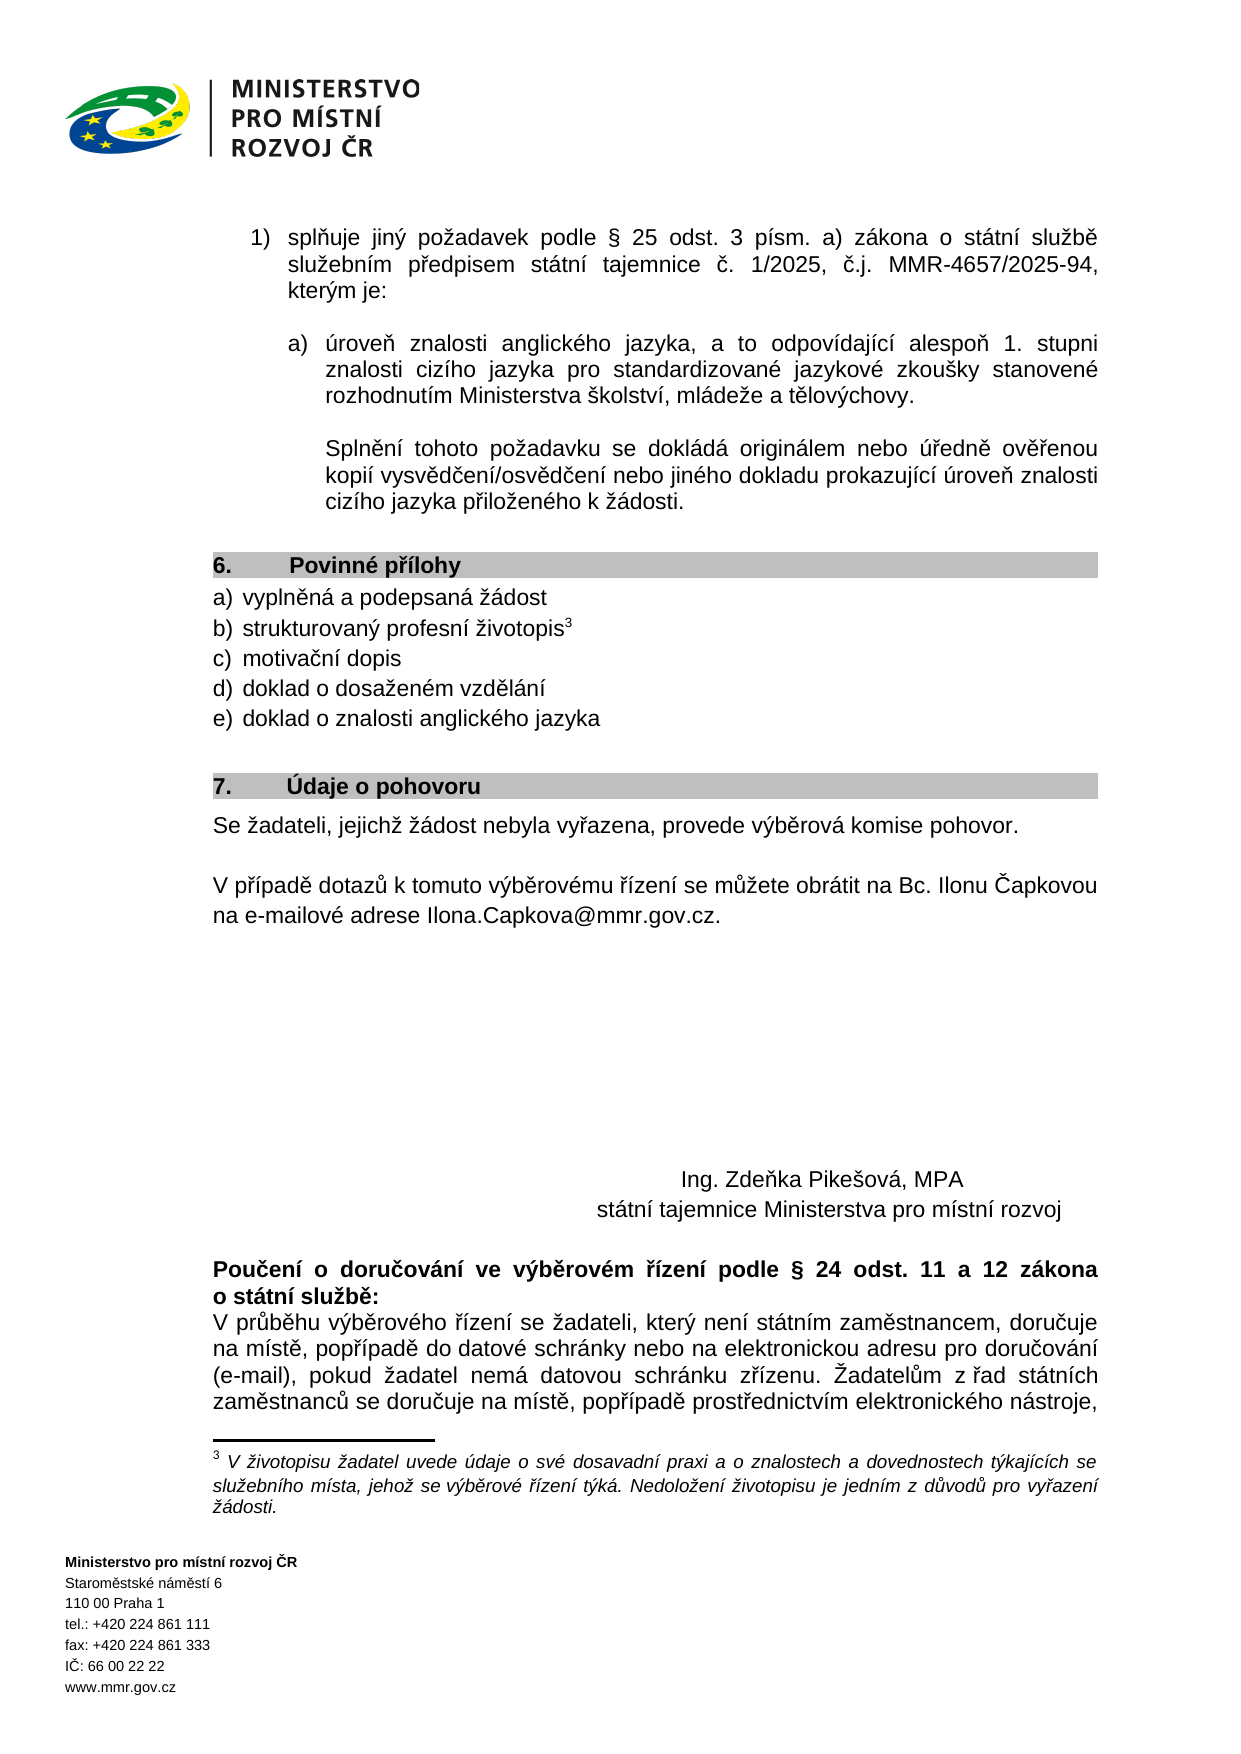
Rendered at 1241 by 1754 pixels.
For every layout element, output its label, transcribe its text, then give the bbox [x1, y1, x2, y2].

list doklad o dosaženém vzdělání [213, 675, 1098, 701]
text V případě dotazů k tomuto výběrovému řízení se můžete obrátit na Bc. Ilonu Čapkovou na e-mailové adrese Ilona.Capkova@mmr.gov.cz. [213, 872, 1098, 929]
text Poučení o doručování ve výběrovém řízení podle § 24 odst. 11 a 12 zákona o státní službě: [213, 1256, 1098, 1309]
text Ing. Zdeňka Pikešová, MPA [581, 1166, 1098, 1192]
list vyplněná a podepsaná žádost [213, 584, 1098, 611]
list úroveň znalosti anglického jazyka, a to odpovídající alespoň 1. stupni znalosti cizího jazyka pro standardizované jazykové zkoušky stanovené rozhodnutím Ministerstva školství, mládeže a tělovýchovy. [288, 330, 1098, 409]
picture [65, 79, 420, 157]
subtitle 6. Povinné přílohy [213, 552, 1098, 578]
list Splnění tohoto požadavku se dokládá originálem nebo úředně ověřenou kopií vysvědčení/osvědčení nebo jiného dokladu prokazující úroveň znalosti cizího jazyka přiloženého k žádosti. [325, 435, 1098, 514]
list motivační dopis [213, 645, 1098, 671]
list strukturovaný profesní životopis [213, 614, 1098, 641]
text státní tajemnice Ministerstva pro místní rozvoj [508, 1196, 1098, 1222]
text Se žadateli, jejichž žádost nebyla vyřazena, provede výběrová komise pohovor. [213, 812, 1098, 838]
text 7. Údaje o pohovoru [213, 773, 1098, 799]
list doklad o znalosti anglického jazyka [213, 705, 1098, 732]
list splňuje jiný požadavek podle § 25 odst. 3 písm. a) zákona o státní službě služebním předpisem státní tajemnice č. 1/2025, č.j. MMR-4657/2025-94, kterým je: [250, 224, 1098, 303]
